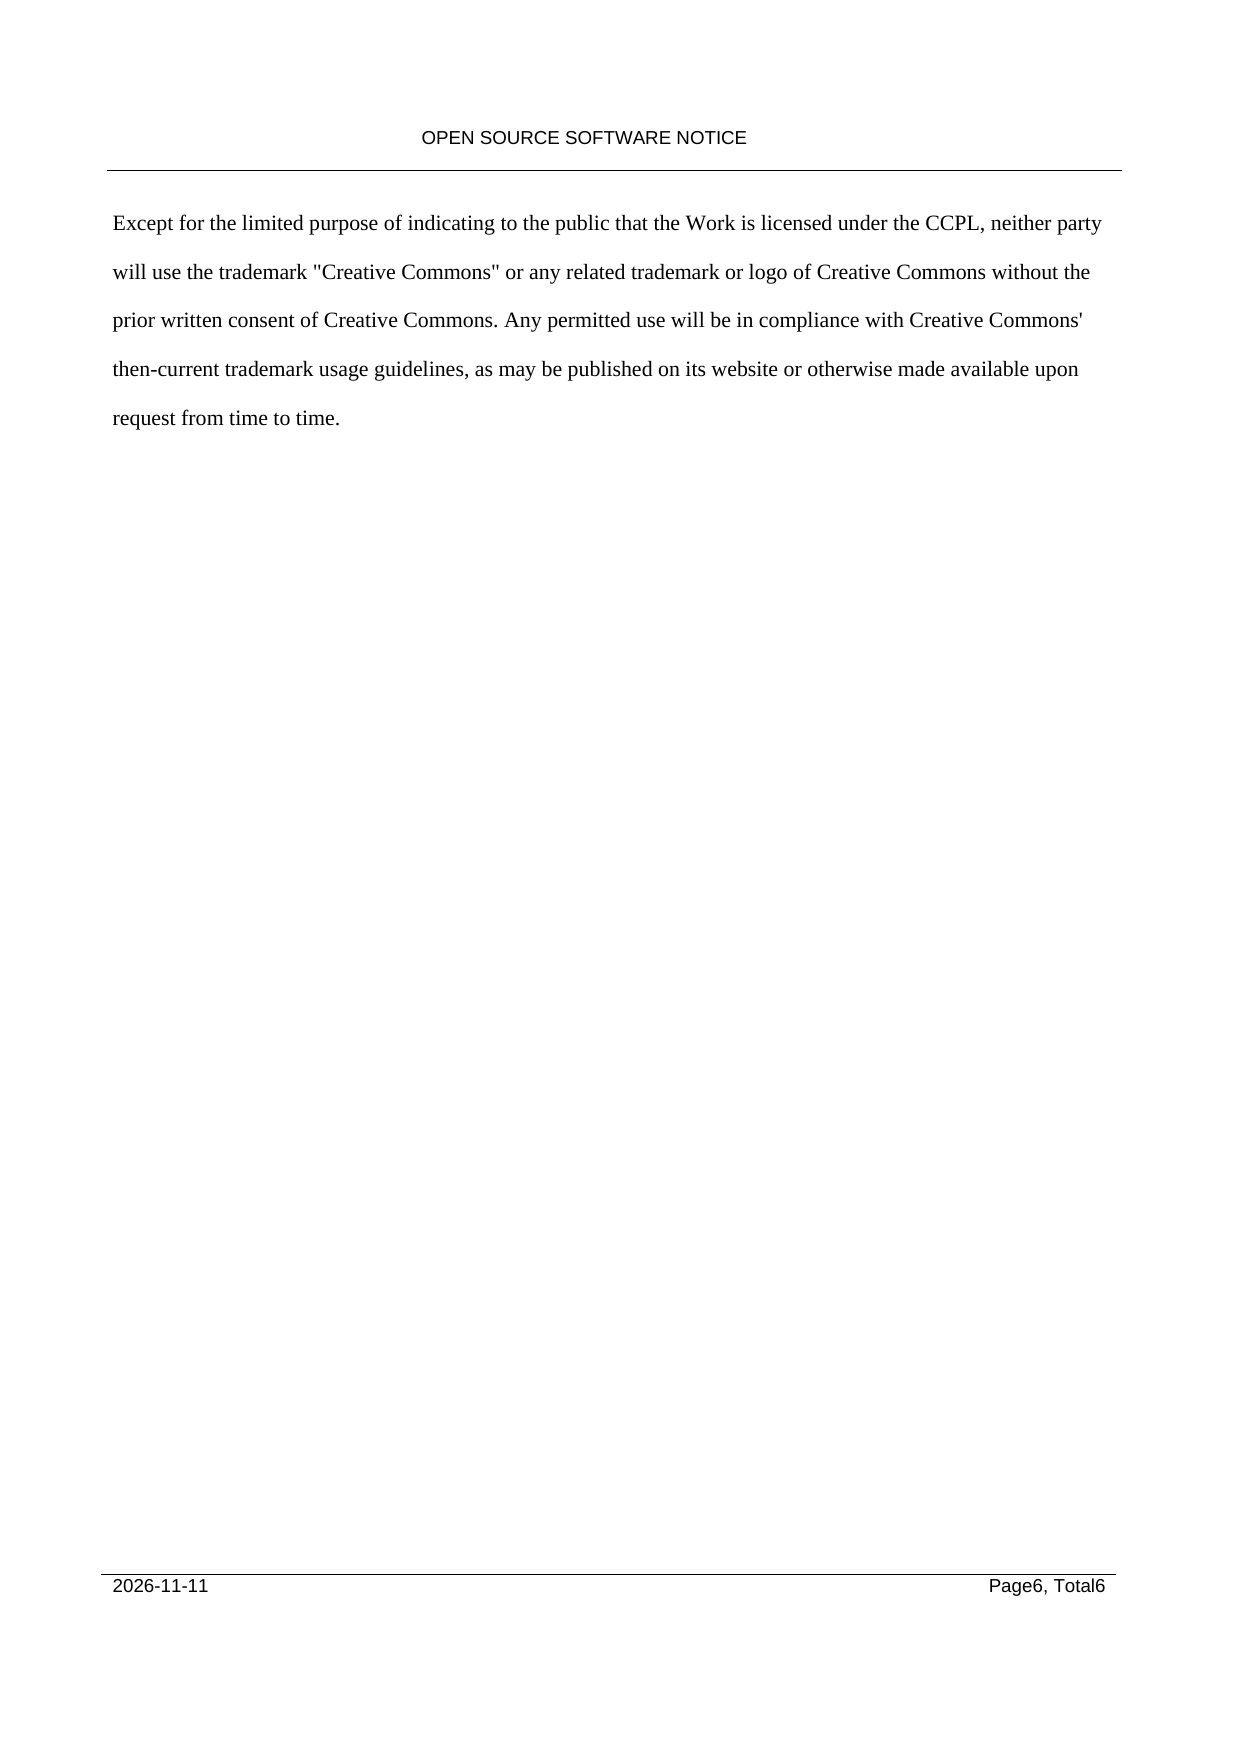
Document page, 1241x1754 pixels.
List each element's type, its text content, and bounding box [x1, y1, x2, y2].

text Except for the limited purpose of indicating to the public that the Work is licensed under the CCPL, neither party will use the trademark "Creative Commons" or any related trademark or logo of Creative Commons without the prior written consent of Creative Commons. Any permitted use will be in compliance with Creative Commons' then-current trademark usage guidelines, as may be published on its website or otherwise made available upon request from time to time. [112, 206, 1128, 434]
